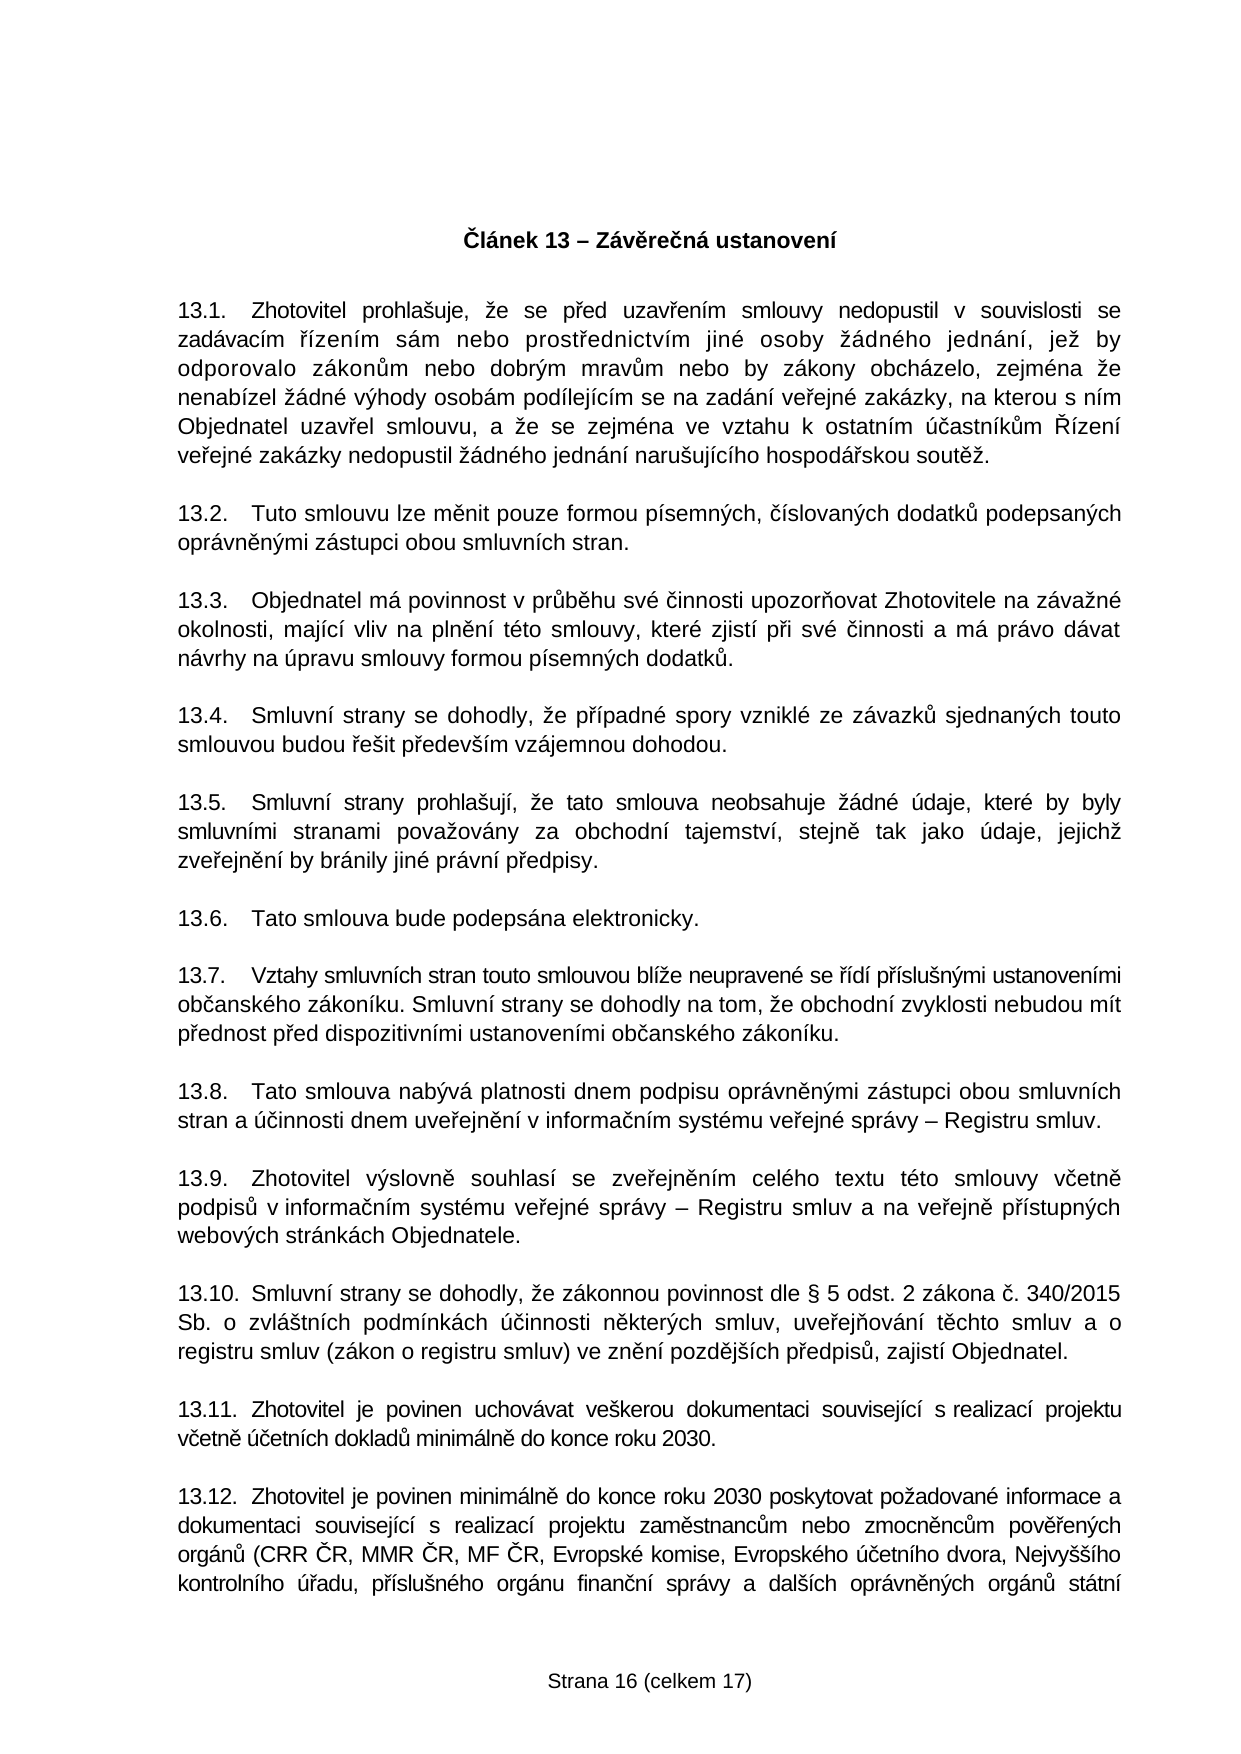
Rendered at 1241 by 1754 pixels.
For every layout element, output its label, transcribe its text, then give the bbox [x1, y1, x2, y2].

text Článek 13 – Závěrečná ustanovení [177, 227, 1122, 253]
list Zhotovitel prohlašuje, že se před uzavřením smlouvy nedopustil v souvislosti se zadávacím řízením sám nebo prostřednictvím jiné osoby žádného jednání, jež by odporovalo zákonům nebo dobrým mravům nebo by zákony obcházelo, zejména že nenabízel žádné výhody osobám podílejícím se na zadání veřejné zakázky, na kterou s ním Objednatel uzavřel smlouvu, a že se zejména ve vztahu k ostatním účastníkům Řízení veřejné zakázky nedopustil žádného jednání narušujícího hospodářskou soutěž. [177, 297, 1122, 469]
list Smluvní strany se dohodly, že zákonnou povinnost dle § 5 odst. 2 zákona č. 340/2015 Sb. o zvláštních podmínkách účinnosti některých smluv, uveřejňování těchto smluv a o registru smluv (zákon o registru smluv) ve znění pozdějších předpisů, zajistí Objednatel. [177, 1280, 1122, 1365]
list Zhotovitel výslovně souhlasí se zveřejněním celého textu této smlouvy včetně podpisů v informačním systému veřejné správy – Registru smluv a na veřejně přístupných webových stránkách Objednatele. [177, 1164, 1122, 1249]
list Tato smlouva nabývá platnosti dnem podpisu oprávněnými zástupci obou smluvních stran a účinnosti dnem uveřejnění v informačním systému veřejné správy – Registru smluv. [177, 1078, 1122, 1133]
list Objednatel má povinnost v průběhu své činnosti upozorňovat Zhotovitele na závažné okolnosti, mající vliv na plnění této smlouvy, které zjistí při své činnosti a má právo dávat návrhy na úpravu smlouvy formou písemných dodatků. [177, 587, 1122, 671]
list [177, 1483, 1122, 1596]
list Tuto smlouvu lze měnit pouze formou písemných, číslovaných dodatků podepsaných oprávněnými zástupci obou smluvních stran. [177, 500, 1122, 555]
list Smluvní strany se dohodly, že případné spory vzniklé ze závazků sjednaných touto smlouvou budou řešit především vzájemnou dohodou. [177, 702, 1122, 758]
list Smluvní strany prohlašují, že tato smlouva neobsahuje žádné údaje, které by byly smluvními stranami považovány za obchodní tajemství, stejně tak jako údaje, jejichž zveřejnění by bránily jiné právní předpisy. [177, 789, 1122, 873]
list Vztahy smluvních stran touto smlouvou blíže neupravené se řídí příslušnými ustanoveními občanského zákoníku. Smluvní strany se dohodly na tom, že obchodní zvyklosti nebudou mít přednost před dispozitivními ustanoveními občanského zákoníku. [177, 962, 1122, 1047]
list Tato smlouva bude podepsána elektronicky. [177, 904, 1122, 931]
list Zhotovitel je povinen uchovávat veškerou dokumentaci související s realizací projektu včetně účetních dokladů minimálně do konce roku 2030. [177, 1396, 1122, 1452]
